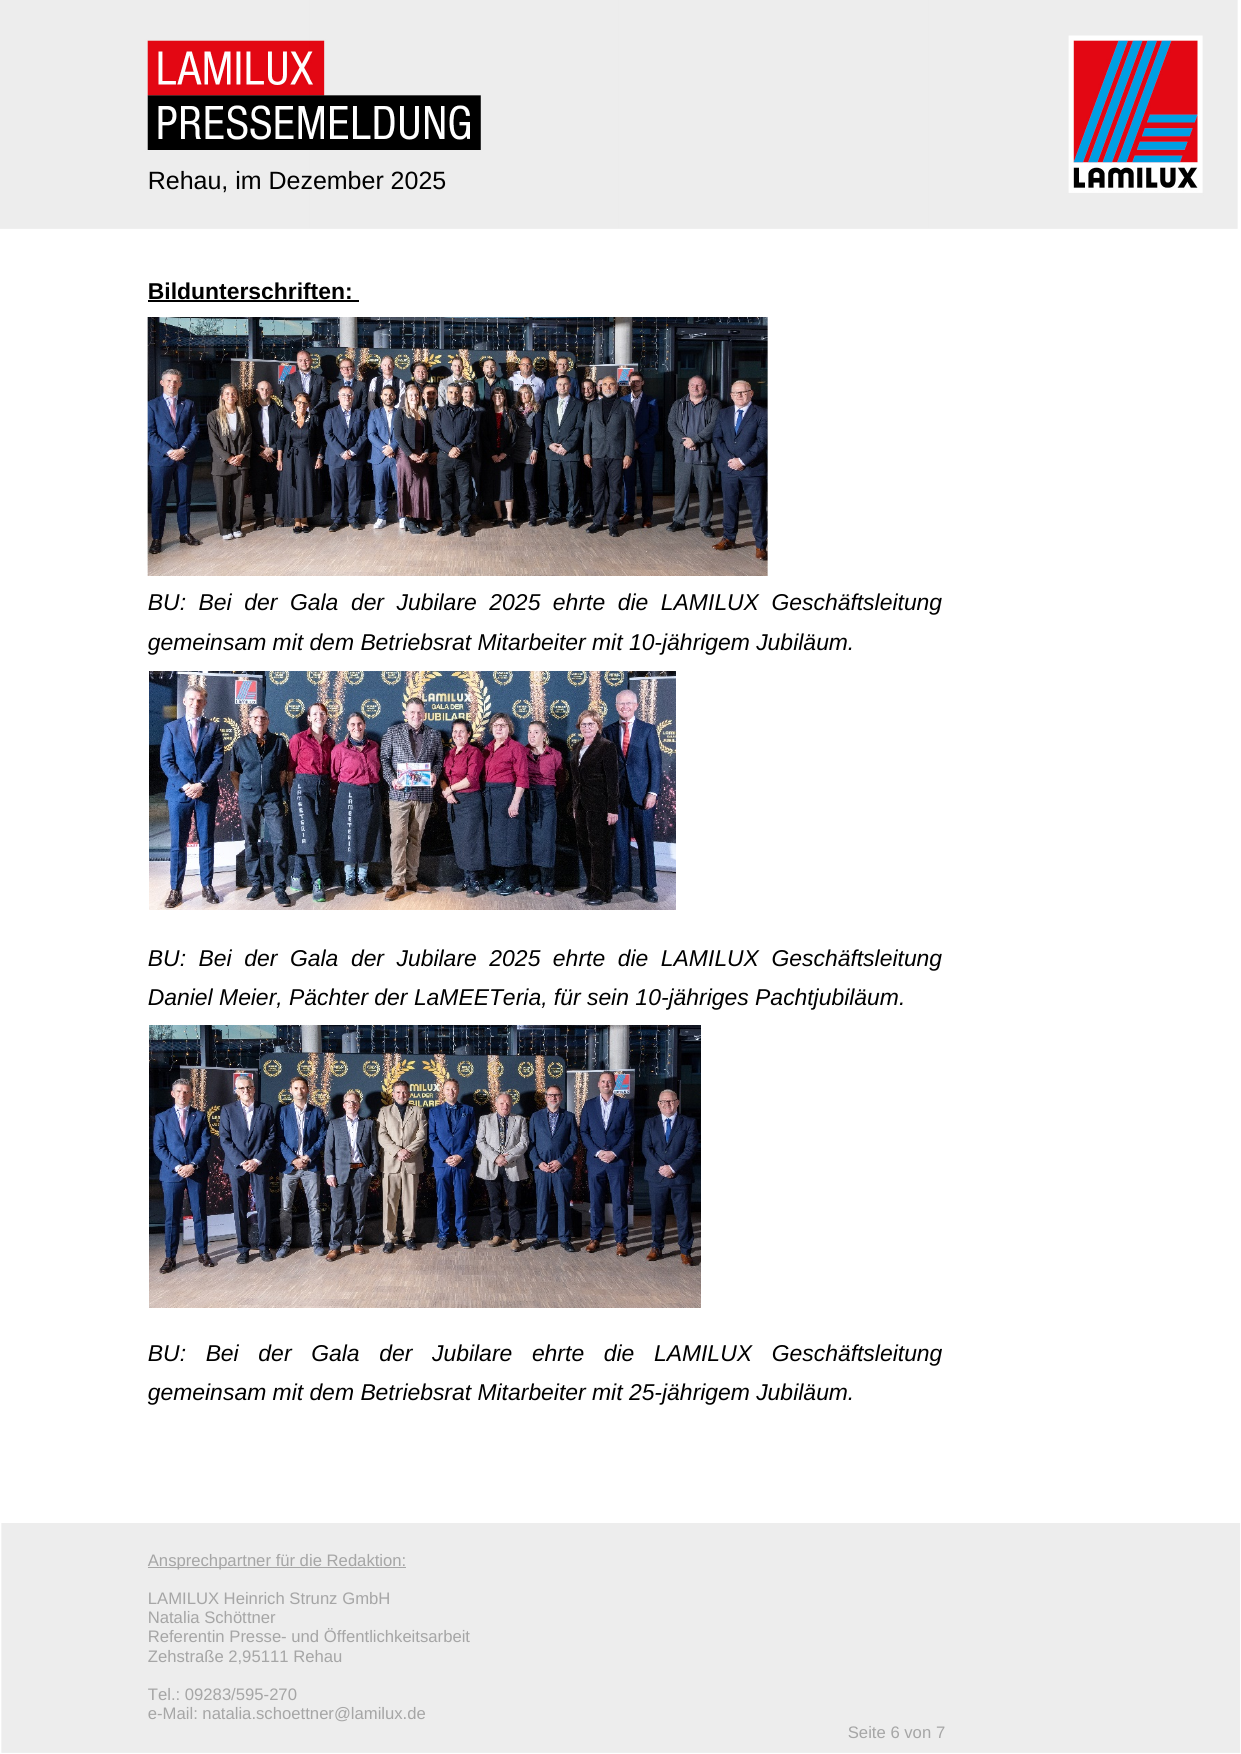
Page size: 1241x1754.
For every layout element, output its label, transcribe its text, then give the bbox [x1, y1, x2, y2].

picture [147, 1025, 701, 1307]
text BU: Bei der Gala der Jubilare 2025 ehrte die LAMILUX Geschäftsleitung Daniel Meier, Pächter der LaMEETeria, für sein 10-jähriges Pachtjubiläum. [148, 945, 945, 1011]
text Bildunterschriften: [148, 278, 945, 304]
picture [0, 0, 1238, 229]
picture [147, 317, 768, 576]
text BU: Bei der Gala der Jubilare 2025 ehrte die LAMILUX Geschäftsleitung gemeinsam mit dem Betriebsrat Mitarbeiter mit 10-jährigem Jubiläum. [148, 589, 945, 655]
text BU: Bei der Gala der Jubilare ehrte die LAMILUX Geschäftsleitung gemeinsam mit dem Betriebsrat Mitarbeiter mit 25-jährigem Jubiläum. [148, 1339, 945, 1405]
picture [147, 671, 676, 913]
picture [1, 1523, 1241, 1753]
